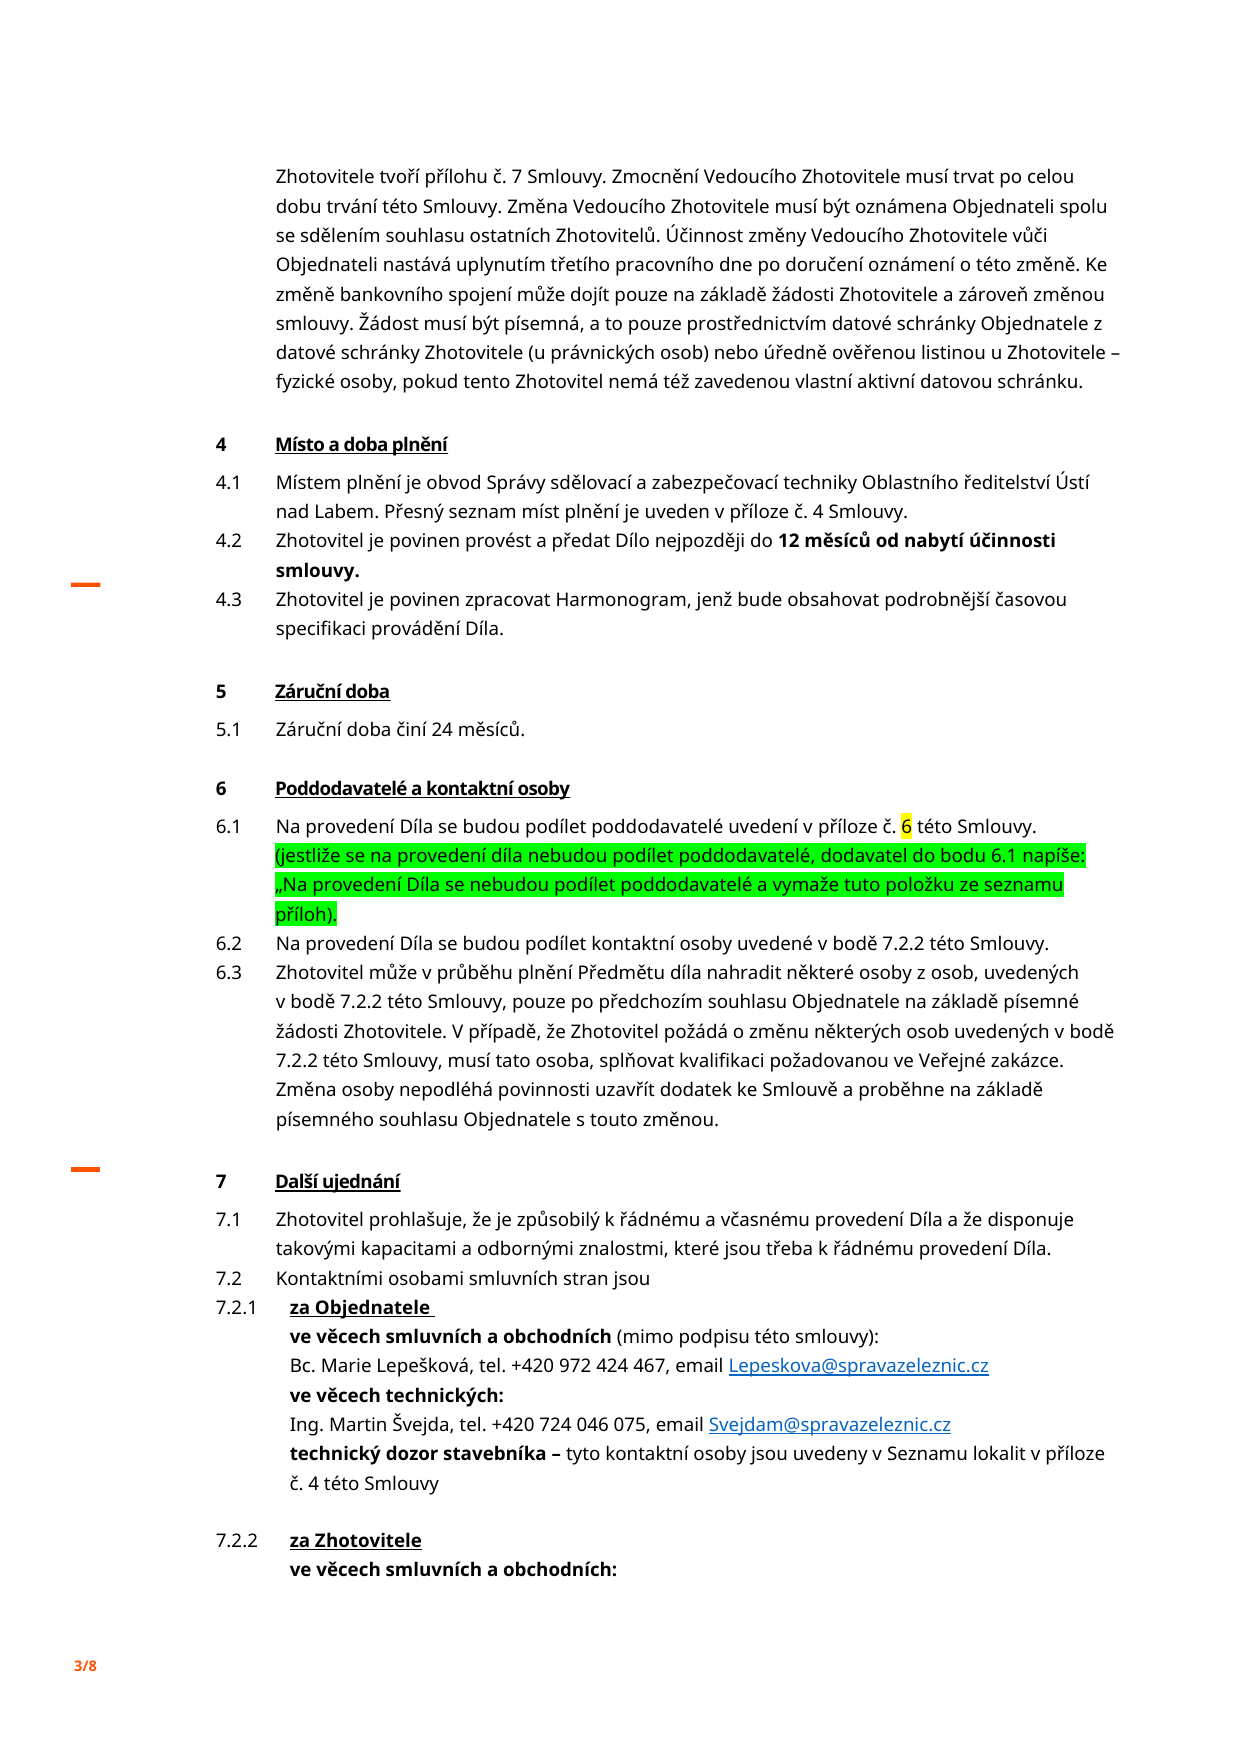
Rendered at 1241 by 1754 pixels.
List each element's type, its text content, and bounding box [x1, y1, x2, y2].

subtitle Na provedení Díla se budou podílet poddodavatelé uvedení v příloze č. 6 této Smlouvy. [912, 813, 1122, 839]
subtitle za Objednatele [216, 1294, 1122, 1320]
subtitle Na provedení Díla se budou podílet kontaktní osoby uvedené v bodě 7.2.2 této Smlouvy. [216, 930, 1122, 956]
subtitle Zhotovitel je povinen zpracovat Harmonogram, jenž bude obsahovat podrobnější časovou specifikaci provádění Díla. [216, 586, 1122, 641]
subtitle Zhotovitel je povinen provést a předat Dílo nejpozději do 12 měsíců od nabytí účinnosti smlouvy. [216, 528, 1122, 583]
text technický dozor stavebníka – tyto kontaktní osoby jsou uvedeny v Seznamu lokalit v příloze č. 4 této Smlouvy [289, 1441, 1122, 1495]
subtitle Zhotovitel prohlašuje, že je způsobilý k řádnému a včasnému provedení Díla a že disponuje takovými kapacitami a odbornými znalostmi, které jsou třeba k řádnému provedení Díla. [216, 1206, 1122, 1261]
subtitle Záruční doba činí 24 měsíců. [216, 716, 1122, 742]
subtitle Další ujednání [216, 1168, 1122, 1194]
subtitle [216, 164, 1122, 394]
subtitle Místem plnění je obvod Správy sdělovací a zabezpečovací techniky Oblastního ředitelství Ústí nad Labem. Přesný seznam míst plnění je uveden v příloze č. 4 Smlouvy. [216, 469, 1122, 524]
subtitle Kontaktními osobami smluvních stran jsou [216, 1265, 1122, 1291]
text (jestliže se na provedení díla nebudou podílet poddodavatelé, dodavatel do bodu 6.1 napíše: „Na provedení Díla se nebudou podílet poddodavatelé a vymaže tuto položku ze seznamu příloh). [275, 842, 1122, 926]
subtitle Na provedení Díla se budou podílet poddodavatelé uvedení v příloze č. 6 této Smlouvy. [216, 813, 901, 839]
subtitle ve věcech smluvních a obchodních (mimo podpisu této smlouvy): [289, 1323, 1122, 1349]
subtitle Poddodavatelé a kontaktní osoby [216, 775, 1122, 801]
text Ing. Martin Švejda, tel. +420 724 046 075, email Svejdam@spravazeleznic.cz [276, 1411, 1122, 1437]
subtitle Záruční doba [216, 678, 1122, 704]
subtitle Místo a doba plnění [216, 431, 1122, 457]
subtitle ve věcech technických: [289, 1382, 1122, 1408]
subtitle ve věcech smluvních a obchodních: [289, 1556, 1122, 1582]
subtitle za Zhotovitele [216, 1527, 1122, 1553]
subtitle Bc. Marie Lepešková, tel. +420 972 424 467, email Lepeskova@spravazeleznic.cz [289, 1353, 1122, 1378]
subtitle Zhotovitel může v průběhu plnění Předmětu díla nahradit některé osoby z osob, uvedených v bodě 7.2.2 této Smlouvy, pouze po předchozím souhlasu Objednatele na základě písemné žádosti Zhotovitele. V případě, že Zhotovitel požádá o změnu některých osob uvedených v bodě 7.2.2 této Smlouvy, musí tato osoba, splňovat kvalifikaci požadovanou ve Veřejné zakázce. Změna osoby nepodléhá povinnosti uzavřít dodatek ke Smlouvě a proběhne na základě písemného souhlasu Objednatele s touto změnou. [216, 959, 1122, 1131]
